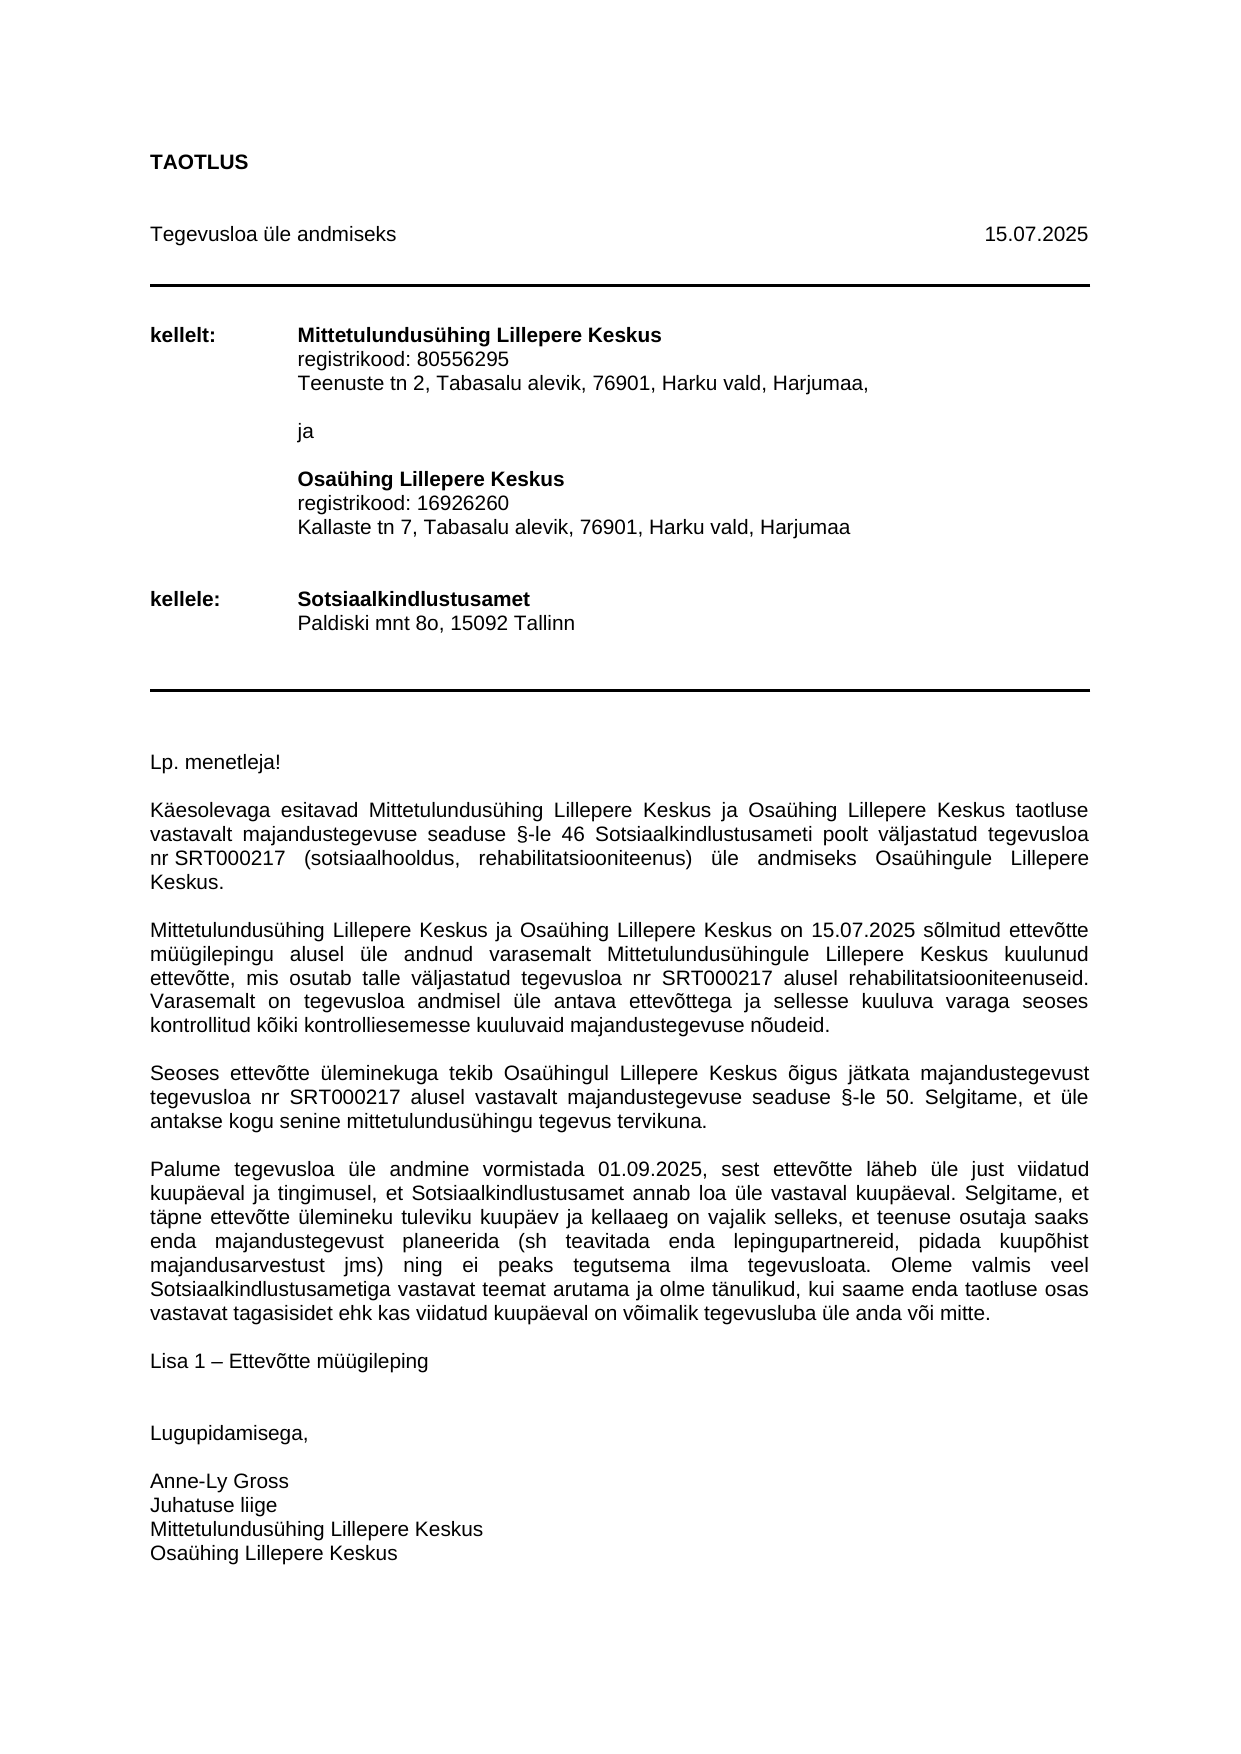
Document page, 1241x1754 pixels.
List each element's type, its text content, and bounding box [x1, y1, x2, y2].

text Osaühing Lillepere Keskus [150, 1540, 1090, 1564]
text Kallaste tn 7, Tabasalu alevik, 76901, Harku vald, Harjumaa [150, 514, 1090, 538]
text Teenuste tn 2, Tabasalu alevik, 76901, Harku vald, Harjumaa, [150, 371, 1090, 395]
text Käesolevaga esitavad Mittetulundusühing Lillepere Keskus ja Osaühing Lillepere Keskus taotluse vastavalt majandustegevuse seaduse §-le 46 Sotsiaalkindlustusameti poolt väljastatud tegevusloa nr SRT000217 (sotsiaalhooldus, rehabilitatsiooniteenus) üle andmiseks Osaühingule Lillepere Keskus. [150, 798, 1090, 893]
text Palume tegevusloa üle andmine vormistada 01.09.2025, sest ettevõtte läheb üle just viidatud kuupäeval ja tingimusel, et Sotsiaalkindlustusamet annab loa üle vastaval kuupäeval. Selgitame, et täpne ettevõtte ülemineku tuleviku kuupäev ja kellaaeg on vajalik selleks, et teenuse osutaja saaks enda majandustegevust planeerida (sh teavitada enda lepingupartnereid, pidada kuupõhist majandusarvestust jms) ning ei peaks tegutsema ilma tegevusloata. Oleme valmis veel Sotsiaalkindlustusametiga vastavat teemat arutama ja olme tänulikud, kui saame enda taotluse osas vastavat tagasisidet ehk kas viidatud kuupäeval on võimalik tegevusluba üle anda või mitte. [150, 1157, 1090, 1325]
text Anne-Ly Gross [150, 1468, 1090, 1492]
text Lisa 1 – Ettevõtte müügileping [150, 1349, 1090, 1373]
text registrikood: 16926260 [150, 491, 1090, 514]
text Lp. menetleja! [150, 750, 1090, 774]
text TAOTLUS [150, 150, 1090, 174]
text Mittetulundusühing Lillepere Keskus ja Osaühing Lillepere Keskus on 15.07.2025 sõlmitud ettevõtte müügilepingu alusel üle andnud varasemalt Mittetulundusühingule Lillepere Keskus kuulunud ettevõtte, mis osutab talle väljastatud tegevusloa nr SRT000217 alusel rehabilitatsiooniteenuseid. Varasemalt on tegevusloa andmisel üle antava ettevõttega ja sellesse kuuluva varaga seoses kontrollitud kõiki kontrolliesemesse kuuluvaid majandustegevuse nõudeid. [150, 917, 1090, 1037]
text ja [222, 419, 1090, 443]
text kellelt: Mittetulundusühing Lillepere Keskus [150, 323, 1090, 347]
text Osaühing Lillepere Keskus [150, 467, 1090, 491]
text Mittetulundusühing Lillepere Keskus [150, 1516, 1090, 1540]
text Tegevusloa üle andmiseks 15.07.2025 [150, 222, 1090, 246]
text Juhatuse liige [150, 1492, 1090, 1516]
text Lugupidamisega, [150, 1421, 1090, 1444]
text registrikood: 80556295 [150, 347, 1090, 371]
text Paldiski mnt 8o, 15092 Tallinn [150, 610, 1090, 663]
text Seoses ettevõtte üleminekuga tekib Osaühingul Lillepere Keskus õigus jätkata majandustegevust tegevusloa nr SRT000217 alusel vastavalt majandustegevuse seaduse §-le 50. Selgitame, et üle antakse kogu senine mittetulundusühingu tegevus tervikuna. [150, 1061, 1090, 1133]
text kellele: Sotsiaalkindlustusamet [150, 586, 1090, 610]
